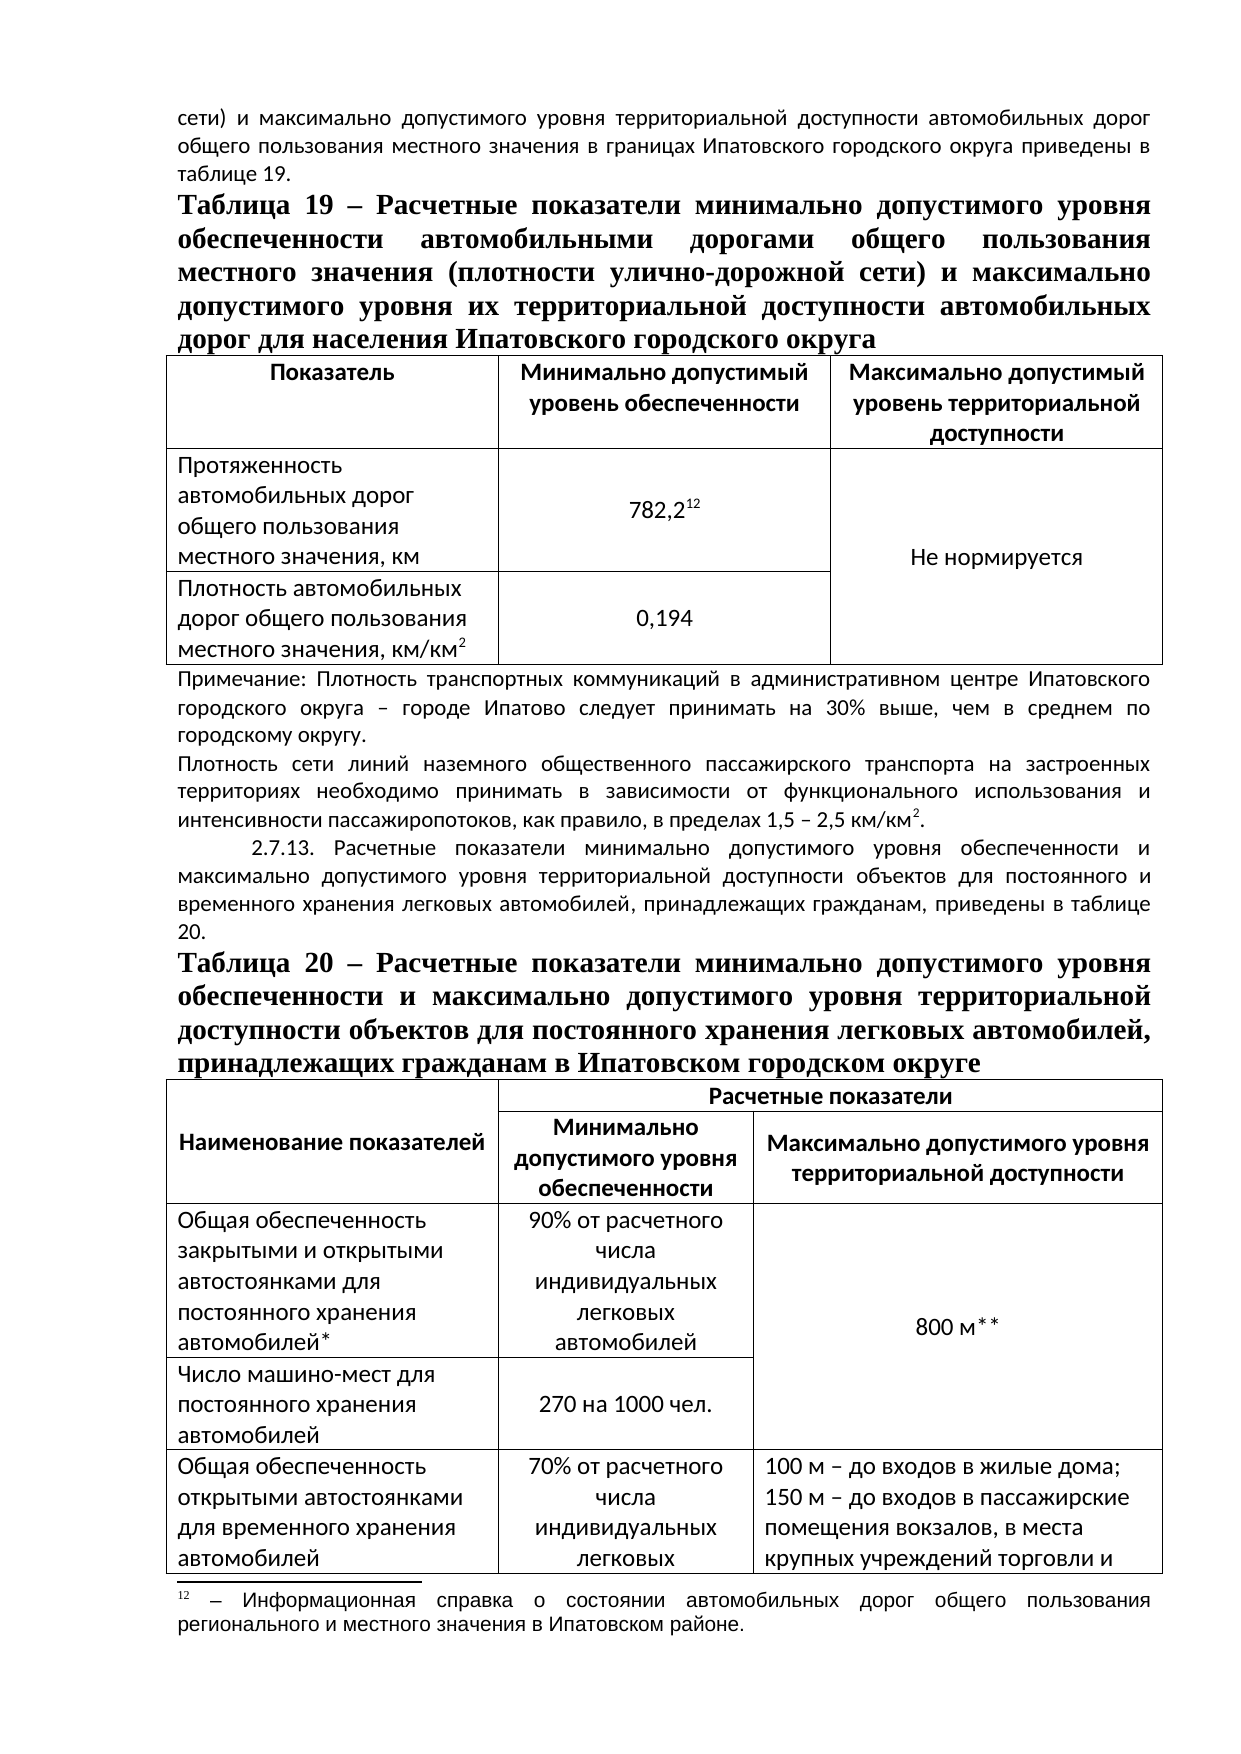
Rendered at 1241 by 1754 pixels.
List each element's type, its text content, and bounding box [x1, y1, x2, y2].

text 2.7.13. Расчетные показатели минимально допустимого уровня обеспеченности и максимально допустимого уровня территориальной доступности объектов для постоянного и временного хранения легковых автомобилей, принадлежащих гражданам, приведены в таблице 20. [177, 833, 1152, 945]
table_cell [754, 1450, 1162, 1572]
table_header Расчетные показатели [499, 1080, 1162, 1111]
text Примечание: Плотность транспортных коммуникаций в административном центре Ипатовского городского округа – городе Ипатово следует принимать на 30% выше, чем в среднем по городскому округу. [177, 665, 1152, 749]
table_cell Общая обеспеченность закрытыми и открытыми автостоянками для постоянного хранения автомобилей* [167, 1204, 498, 1357]
table_cell 782,2 [499, 449, 830, 571]
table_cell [499, 1450, 753, 1572]
table_cell 270 на 1000 чел. [499, 1358, 753, 1449]
text Таблица 20 – Расчетные показатели минимально допустимого уровня обеспеченности и максимально допустимого уровня территориальной доступности объектов для постоянного хранения легковых автомобилей, принадлежащих гражданам в Ипатовском городском округе [177, 945, 1152, 1079]
table_cell Плотность автомобильных дорог общего пользования местного значения, км/км2 [167, 572, 498, 663]
table_cell Не нормируется [831, 449, 1162, 663]
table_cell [167, 1450, 498, 1572]
table_header Показатель [167, 356, 498, 448]
table_cell Максимально допустимого уровня территориальной доступности [754, 1112, 1162, 1203]
table_cell 800 м** [754, 1204, 1162, 1449]
table_cell Минимально допустимого уровня обеспеченности [499, 1112, 753, 1203]
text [177, 103, 1152, 187]
text Таблица 19 – Расчетные показатели минимально допустимого уровня обеспеченности автомобильными дорогами общего пользования местного значения (плотности улично-дорожной сети) и максимально допустимого уровня их территориальной доступности автомобильных дорог для населения Ипатовского городского округа [177, 187, 1152, 355]
table_cell Протяженность автомобильных дорог общего пользования местного значения, км [167, 449, 498, 571]
text Плотность сети линий наземного общественного пассажирского транспорта на застроенных территориях необходимо принимать в зависимости от функционального использования и интенсивности пассажиропотоков, как правило, в пределах 1,5 – 2,5 км/км2. [177, 749, 1152, 833]
table_header Наименование показателей [167, 1080, 498, 1203]
table_header Минимально допустимый уровень обеспеченности [499, 356, 830, 448]
table_cell Число машино-мест для постоянного хранения автомобилей [167, 1358, 498, 1449]
table_cell 0,194 [499, 572, 830, 663]
table_header Максимально допустимый уровень территориальной доступности [831, 356, 1162, 448]
table_cell 90% от расчетного числа индивидуальных легковых автомобилей [499, 1204, 753, 1357]
